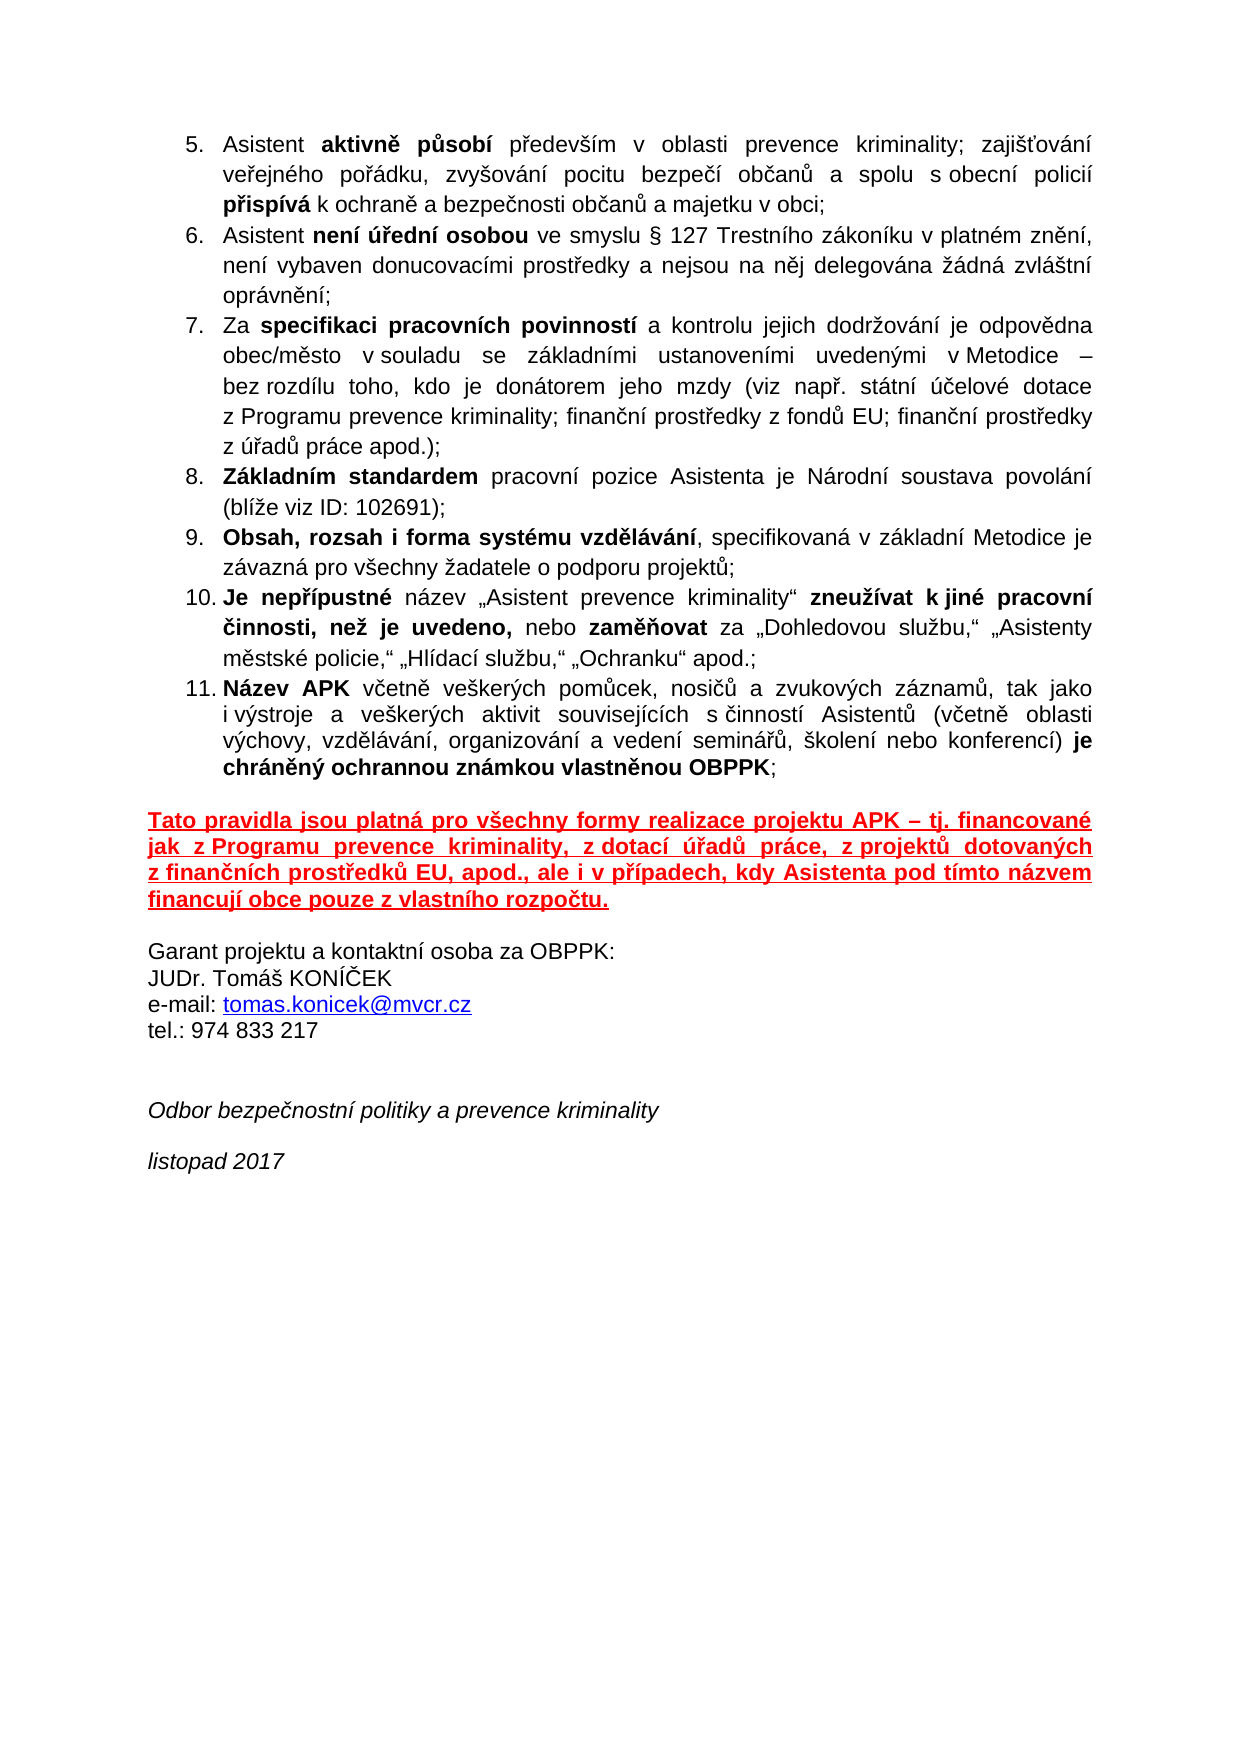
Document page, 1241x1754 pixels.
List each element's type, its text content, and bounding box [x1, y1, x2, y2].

list Základním standardem pracovní pozice Asistenta je Národní soustava povolání (blíže viz ID: 102691); [185, 463, 1092, 520]
text e-mail: tomas.konicek@mvcr.cz [148, 991, 1092, 1017]
text Odbor bezpečnostní politiky a prevence kriminality [148, 1097, 1092, 1123]
list Obsah, rozsah i forma systému vzdělávání, specifikovaná v základní Metodice je závazná pro všechny žadatele o podporu projektů; [185, 524, 1092, 580]
list Za specifikaci pracovních povinností a kontrolu jejich dodržování je odpovědna obec/město v souladu se základními ustanoveními uvedenými v Metodice – bez rozdílu toho, kdo je donátorem jeho mzdy (viz např. státní účelové dotace z Programu prevence kriminality; finanční prostředky z fondů EU; finanční prostředky z úřadů práce apod.); [185, 312, 1092, 459]
text Tato pravidla jsou platná pro všechny formy realizace projektu APK – tj. financované jak z Programu prevence kriminality, z dotací úřadů práce, z projektů dotovaných z finančních prostředků EU, apod., ale i v případech, kdy Asistenta pod tímto názvem financují obce pouze z vlastního rozpočtu. [148, 831, 1092, 856]
list Asistent není úřední osobou ve smyslu § 127 Trestního zákoníku v platném znění, není vybaven donucovacími prostředky a nejsou na něj delegována žádná zvláštní oprávnění; [185, 222, 1092, 308]
list Název APK včetně veškerých pomůcek, nosičů a zvukových záznamů, tak jako i výstroje a veškerých aktivit souvisejících s činností Asistentů (včetně oblasti výchovy, vzdělávání, organizování a vedení seminářů, školení nebo konferencí) je chráněný ochrannou známkou vlastněnou OBPPK; [185, 675, 1092, 780]
text listopad 2017 [148, 1148, 1092, 1174]
text tel.: 974 833 217 [148, 1017, 1092, 1044]
list Asistent aktivně působí především v oblasti prevence kriminality; zajišťování veřejného pořádku, zvyšování pocitu bezpečí občanů a spolu s obecní policií přispívá k ochraně a bezpečnosti občanů a majetku v obci; [185, 131, 1092, 218]
text Tato pravidla jsou platná pro všechny formy realizace projektu APK – tj. financované jak z Programu prevence kriminality, z dotací úřadů práce, z projektů dotovaných z finančních prostředků EU, apod., ale i v případech, kdy Asistenta pod tímto názvem financují obce pouze z vlastního rozpočtu. [148, 807, 1092, 829]
text JUDr. Tomáš KONÍČEK [148, 965, 1092, 991]
list Je nepřípustné název „Asistent prevence kriminality“ zneužívat k jiné pracovní činnosti, než je uvedeno, nebo zaměňovat za „Dohledovou službu,“ „Asistenty městské policie,“ „Hlídací službu,“ „Ochranku“ apod.; [185, 584, 1092, 671]
text Tato pravidla jsou platná pro všechny formy realizace projektu APK – tj. financované jak z Programu prevence kriminality, z dotací úřadů práce, z projektů dotovaných z finančních prostředků EU, apod., ale i v případech, kdy Asistenta pod tímto názvem financují obce pouze z vlastního rozpočtu. [148, 883, 1092, 912]
text Tato pravidla jsou platná pro všechny formy realizace projektu APK – tj. financované jak z Programu prevence kriminality, z dotací úřadů práce, z projektů dotovaných z finančních prostředků EU, apod., ale i v případech, kdy Asistenta pod tímto názvem financují obce pouze z vlastního rozpočtu. [148, 857, 1092, 882]
text Garant projektu a kontaktní osoba za OBPPK: [148, 938, 1092, 965]
